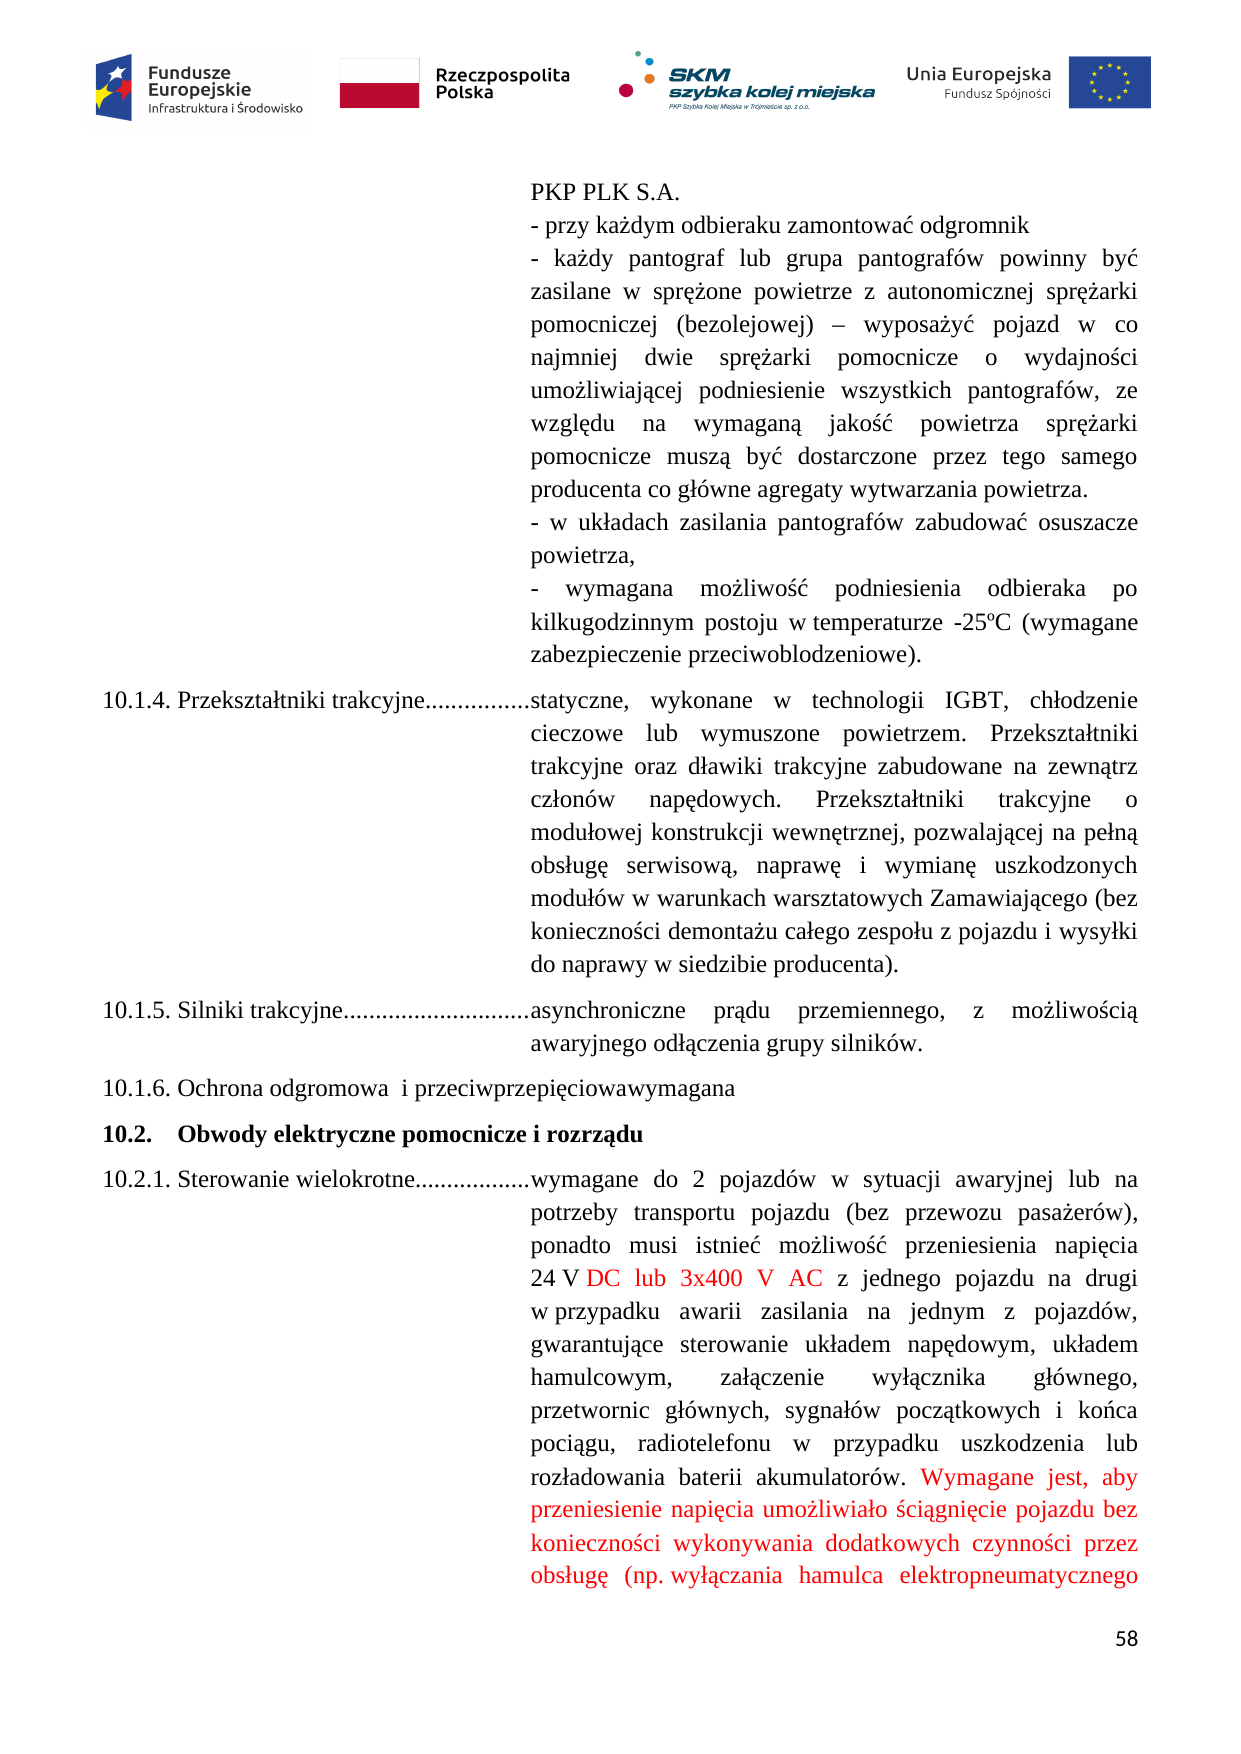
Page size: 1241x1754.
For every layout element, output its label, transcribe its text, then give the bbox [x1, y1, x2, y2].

text 10.1.5. Silniki trakcyjne asynchroniczne prądu przemiennego, z możliwością awaryjnego odłączenia grupy silników. [102, 995, 1138, 1057]
picture [85, 51, 311, 133]
picture [889, 24, 1169, 141]
list Obwody elektryczne pomocnicze i rozrządu [102, 1119, 1138, 1148]
text 10.1.6. Ochrona odgromowa i przeciwprzepięciowa wymagana [102, 1073, 1138, 1102]
picture [619, 51, 875, 110]
picture [322, 41, 587, 125]
text 10.1.4. Przekształtniki trakcyjne statyczne, wykonane w technologii IGBT, chłodzenie cieczowe lub wymuszone powietrzem. Przekształtniki trakcyjne oraz dławiki trakcyjne zabudowane na zewnątrz członów napędowych. Przekształtniki trakcyjne o modułowej konstrukcji wewnętrznej, pozwalającej na pełną obsługę serwisową, naprawę i wymianę uszkodzonych modułów w warunkach warsztatowych Zamawiającego (bez konieczności demontażu całego zespołu z pojazdu i wysyłki do naprawy w siedzibie producenta). [102, 685, 1138, 978]
